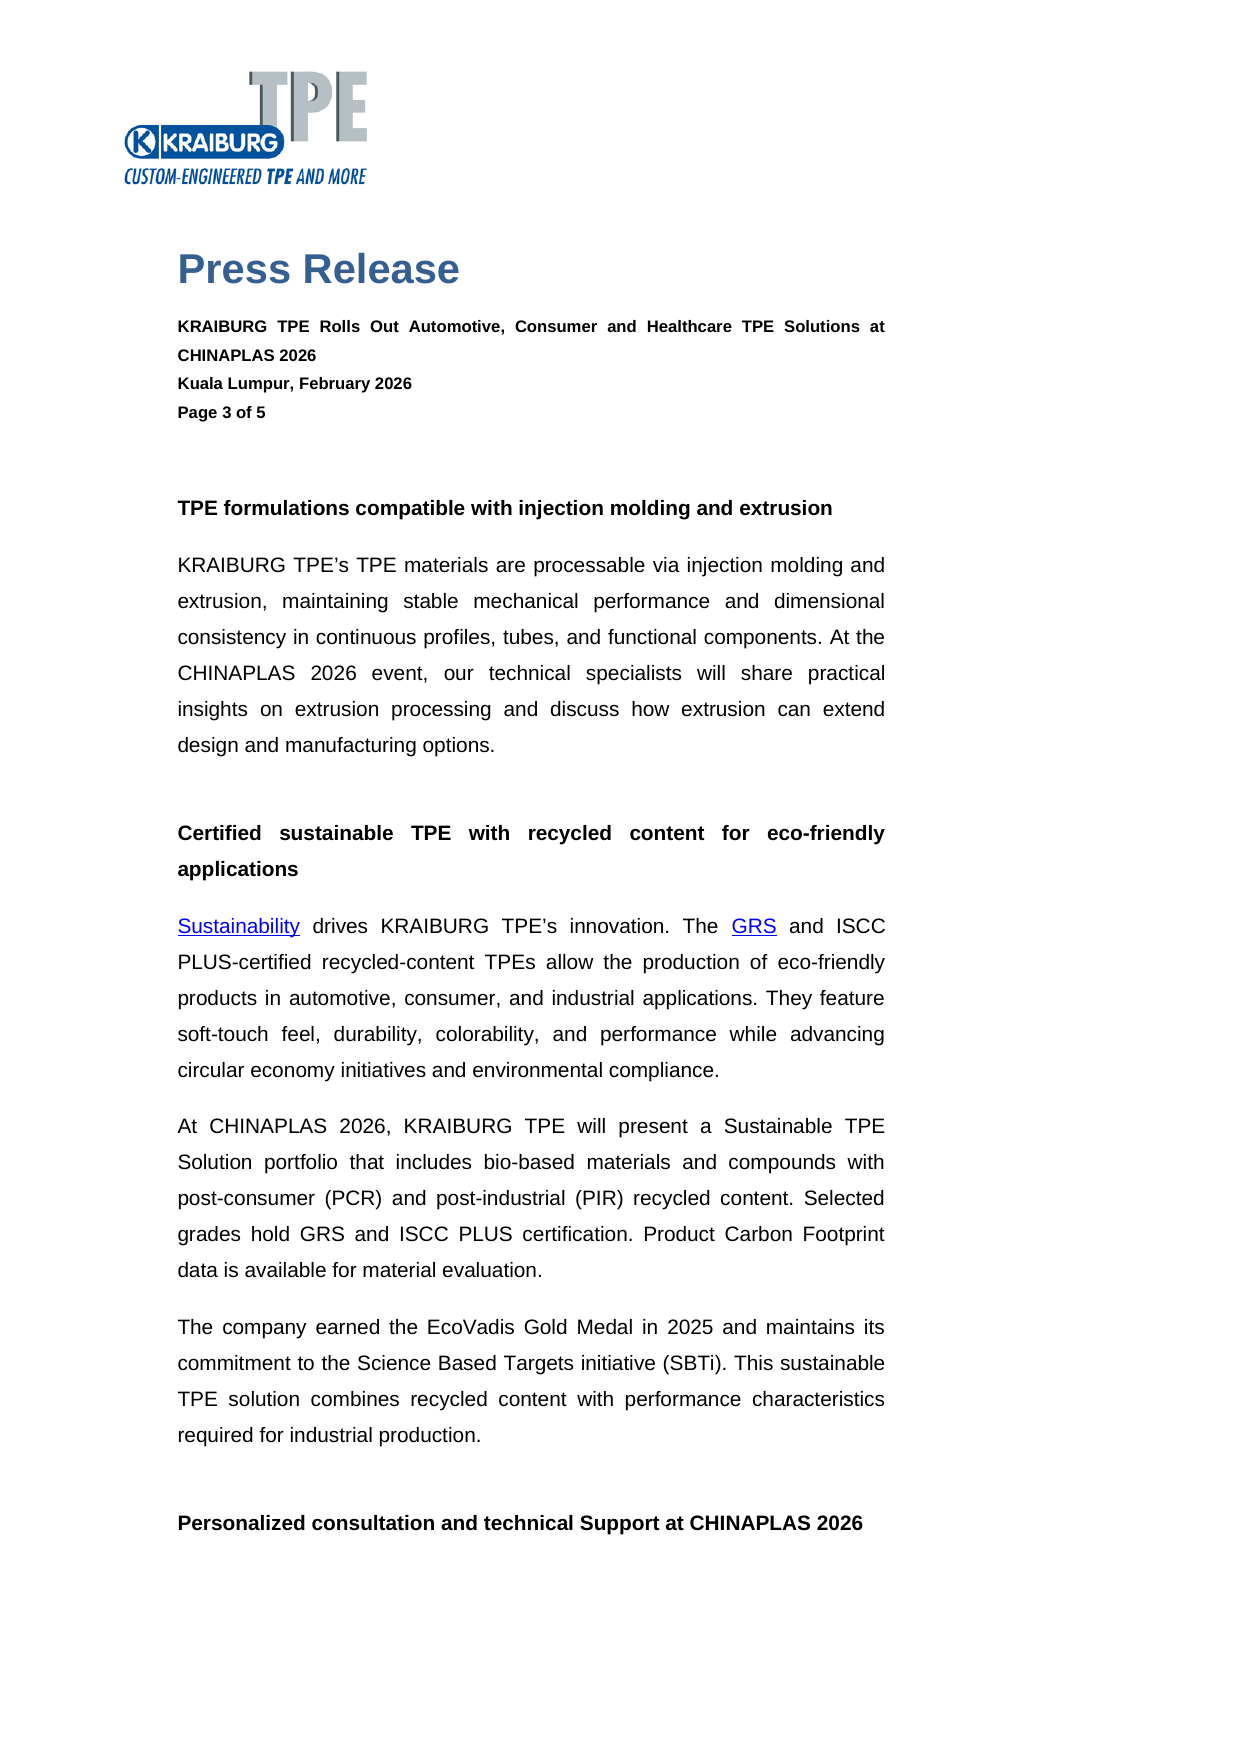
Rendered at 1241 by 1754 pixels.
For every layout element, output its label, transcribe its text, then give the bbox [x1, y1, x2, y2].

picture [112, 55, 379, 200]
text KRAIBURG TPE’s TPE materials are processable via injection molding and extrusion, maintaining stable mechanical performance and dimensional consistency in continuous profiles, tubes, and functional components. At the CHINAPLAS 2026 event, our technical specialists will share practical insights on extrusion processing and discuss how extrusion can extend design and manufacturing options. [177, 553, 886, 757]
text TPE formulations compatible with injection molding and extrusion [177, 496, 886, 520]
text Certified sustainable TPE with recycled content for eco-friendly applications [177, 821, 886, 881]
text The company earned the EcoVadis Gold Medal in 2025 and maintains its commitment to the Science Based Targets initiative (SBTi). This sustainable TPE solution combines recycled content with performance characteristics required for industrial production. [177, 1315, 886, 1447]
text Personalized consultation and technical Support at CHINAPLAS 2026 [177, 1511, 886, 1535]
text Sustainability drives KRAIBURG TPE’s innovation. The GRS and ISCC PLUS-certified recycled-content TPEs allow the production of eco-friendly products in automotive, consumer, and industrial applications. They feature soft-touch feel, durability, colorability, and performance while advancing circular economy initiatives and environmental compliance. [177, 914, 886, 1081]
text At CHINAPLAS 2026, KRAIBURG TPE will present a Sustainable TPE Solution portfolio that includes bio-based materials and compounds with post-consumer (PCR) and post-industrial (PIR) recycled content. Selected grades hold GRS and ISCC PLUS certification. Product Carbon Footprint data is available for material evaluation. [177, 1114, 886, 1282]
